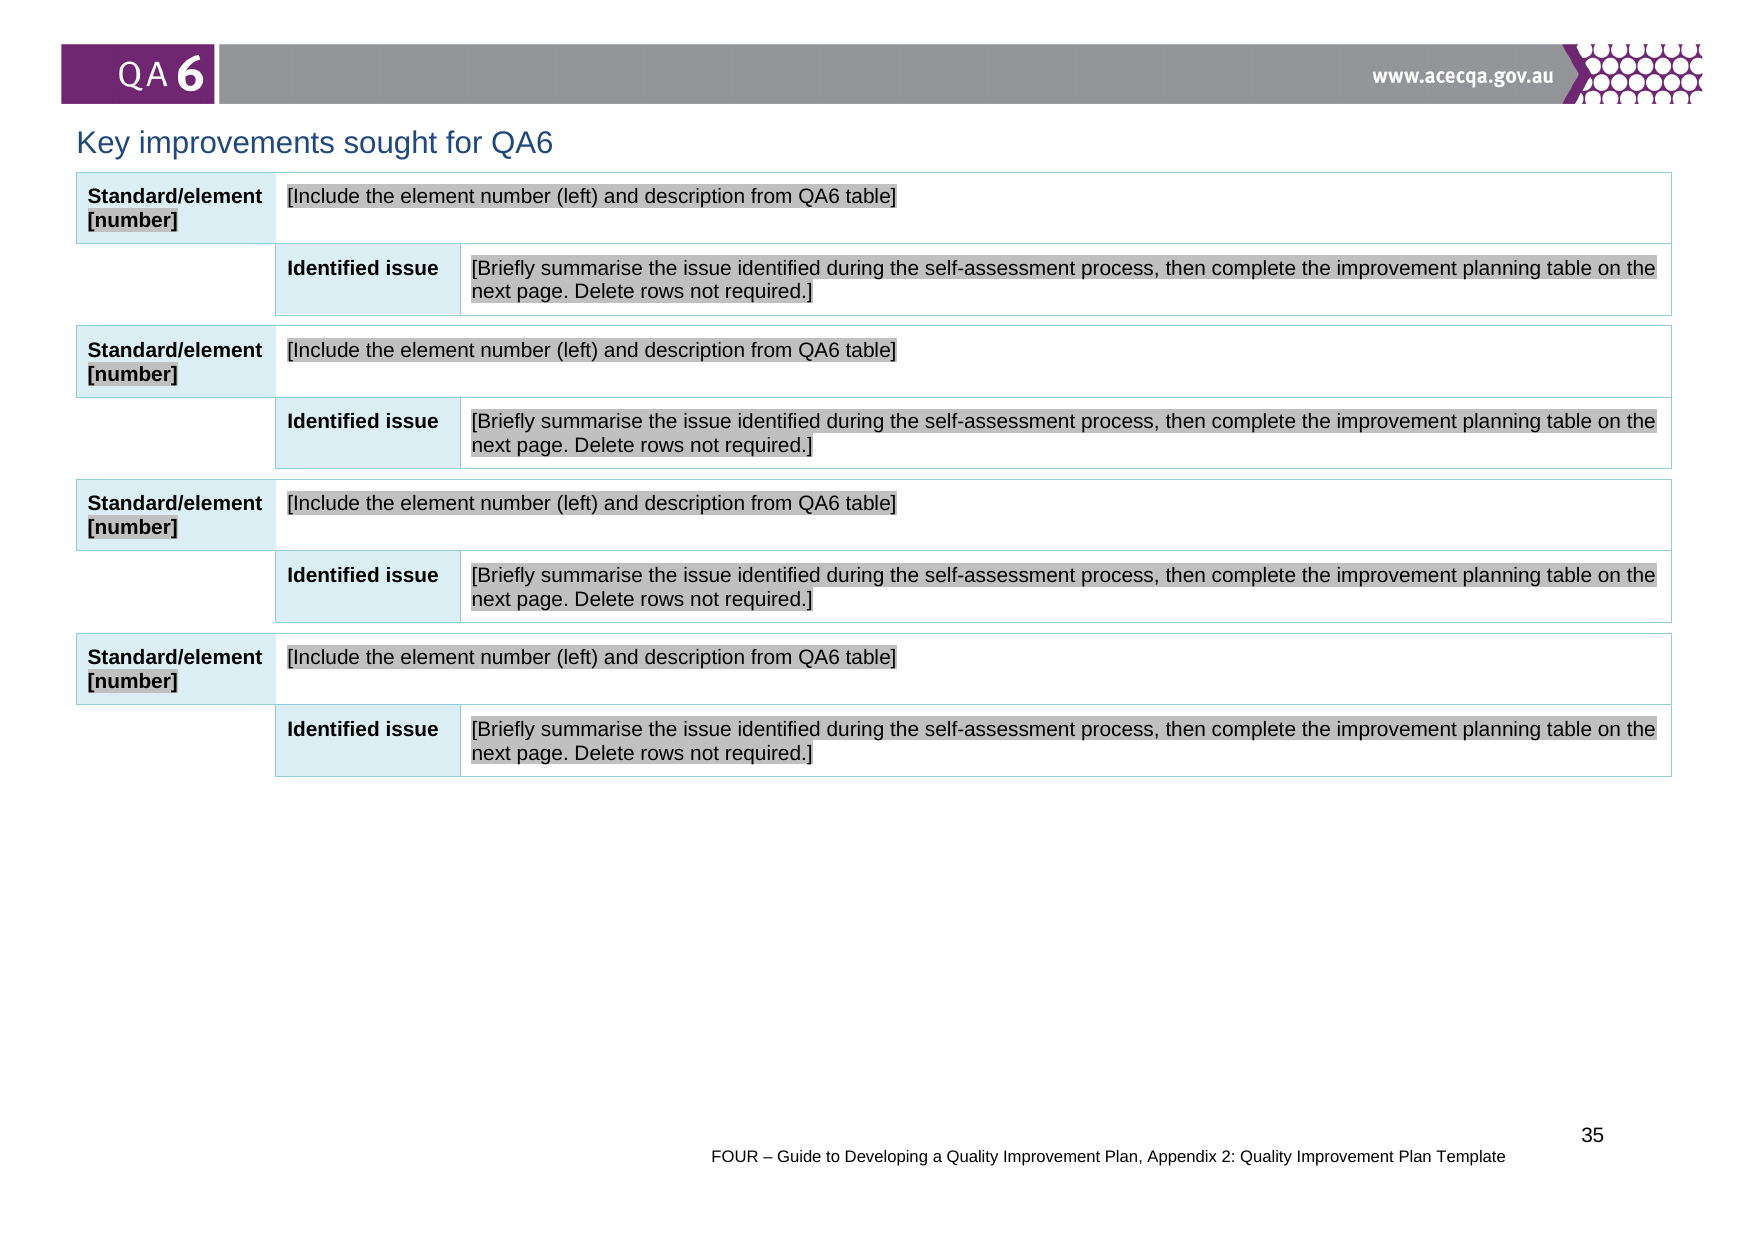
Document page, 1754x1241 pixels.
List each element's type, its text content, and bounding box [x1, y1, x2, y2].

table_header [Include the element number (left) and description from QA6 table] [276, 173, 1671, 243]
table_header Standard/element [number] [77, 173, 276, 243]
table_header Standard/element [number] [77, 480, 276, 550]
table_cell [Briefly summarise the issue identified during the self-assessment process, then complete the improvement planning table on the next page. Delete rows not required.] [461, 705, 1671, 776]
table_cell [Briefly summarise the issue identified during the self-assessment process, then complete the improvement planning table on the next page. Delete rows not required.] [461, 398, 1671, 468]
table_cell Identified issue [276, 705, 460, 776]
picture [61, 44, 1703, 104]
table_cell Identified issue [276, 244, 460, 314]
table_header Standard/element [number] [77, 326, 276, 397]
subtitle Key improvements sought for QA6 [76, 124, 1604, 160]
table_cell Identified issue [276, 398, 460, 468]
table_header [Include the element number (left) and description from QA6 table] [276, 634, 1671, 704]
table_cell [Briefly summarise the issue identified during the self-assessment process, then complete the improvement planning table on the next page. Delete rows not required.] [461, 551, 1671, 622]
table_cell [Briefly summarise the issue identified during the self-assessment process, then complete the improvement planning table on the next page. Delete rows not required.] [461, 244, 1671, 314]
table_header Standard/element [number] [77, 634, 276, 704]
table_cell Identified issue [276, 551, 460, 622]
table_header [Include the element number (left) and description from QA6 table] [276, 480, 1671, 550]
table_header [Include the element number (left) and description from QA6 table] [276, 326, 1671, 397]
